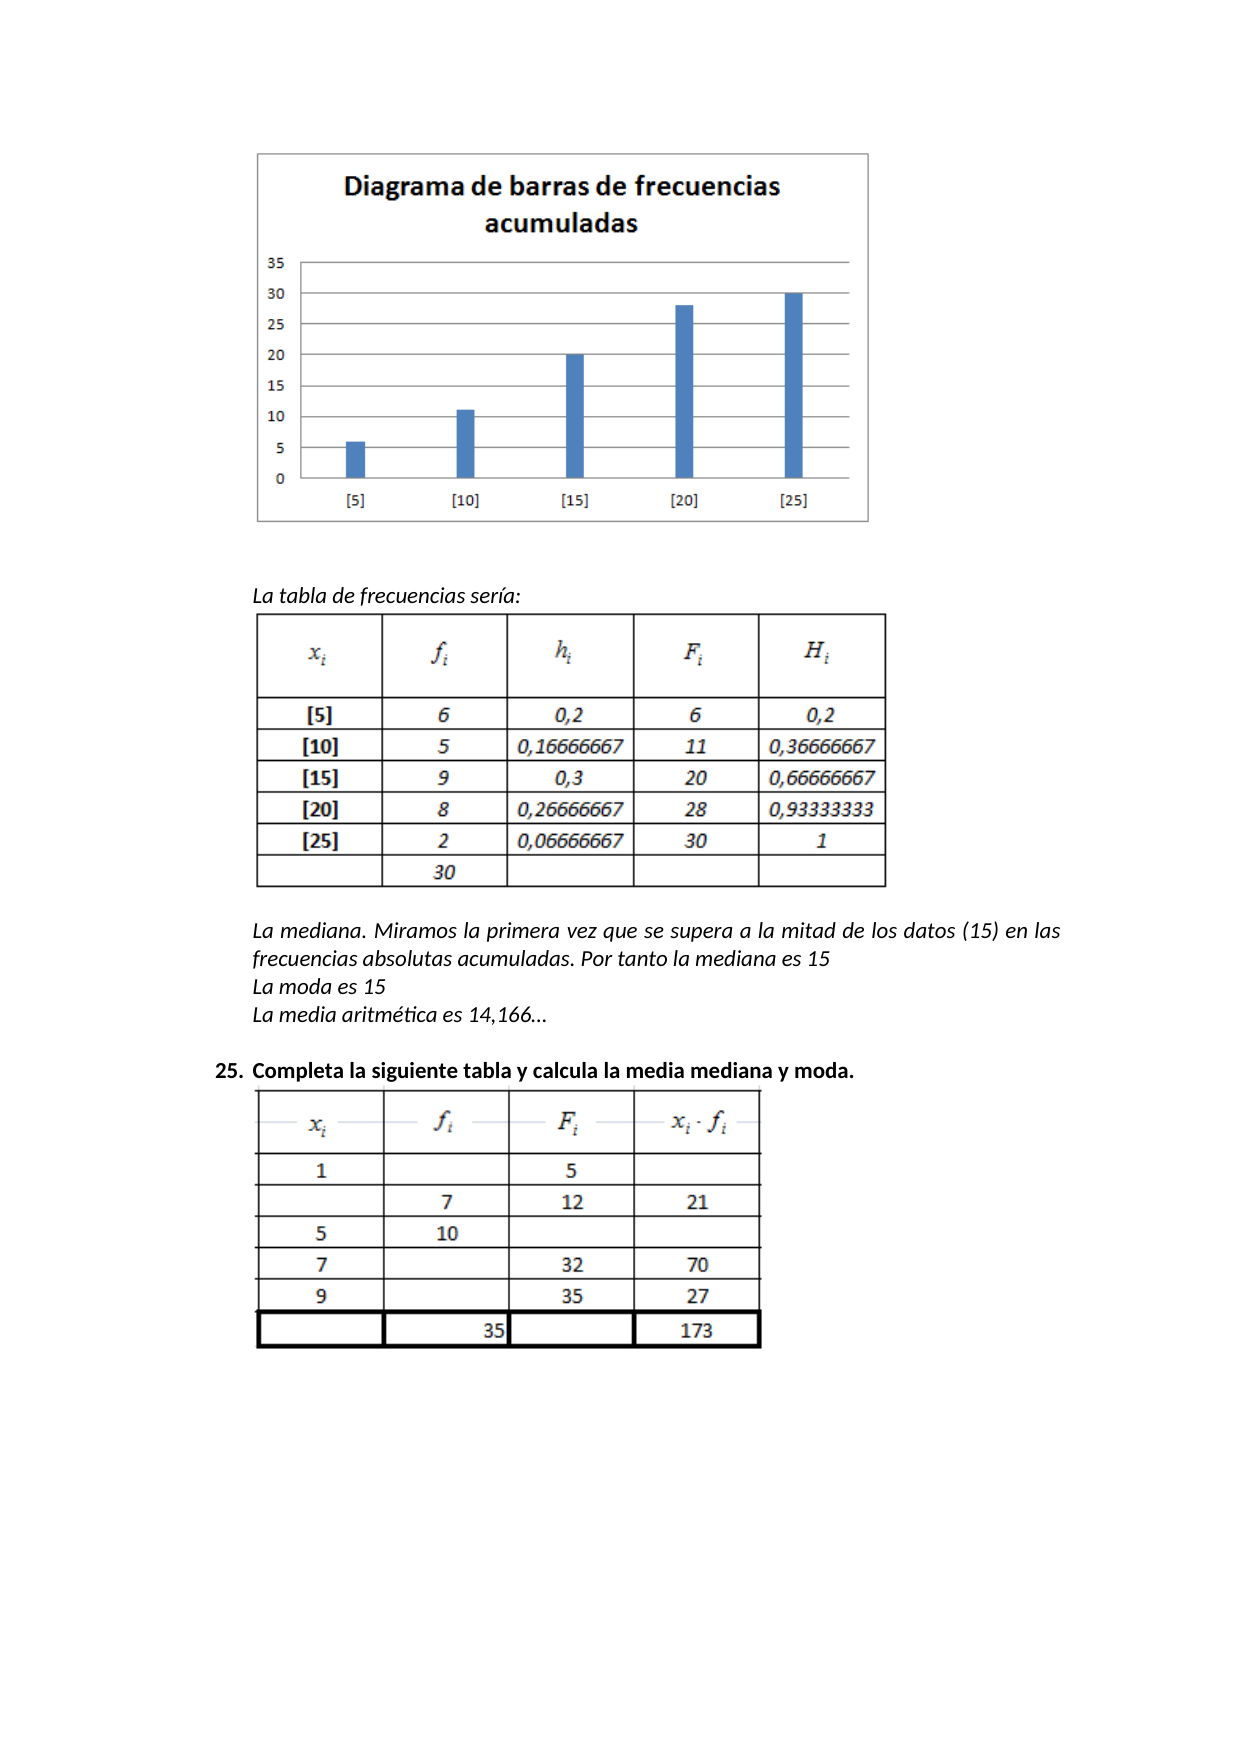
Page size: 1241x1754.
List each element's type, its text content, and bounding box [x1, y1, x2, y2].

list La tabla de frecuencias sería: [252, 581, 1063, 609]
picture [252, 147, 874, 526]
picture [252, 609, 888, 889]
list La media aritmética es 14,166… [252, 1000, 1063, 1028]
list Completa la siguiente tabla y calcula la media mediana y moda. [215, 1056, 1063, 1084]
list La mediana. Miramos la primera vez que se supera a la mitad de los datos (15) en las frecuencias absolutas acumuladas. Por tanto la mediana es 15 [252, 916, 1063, 972]
list La moda es 15 [252, 972, 1063, 1000]
picture [252, 1084, 765, 1352]
